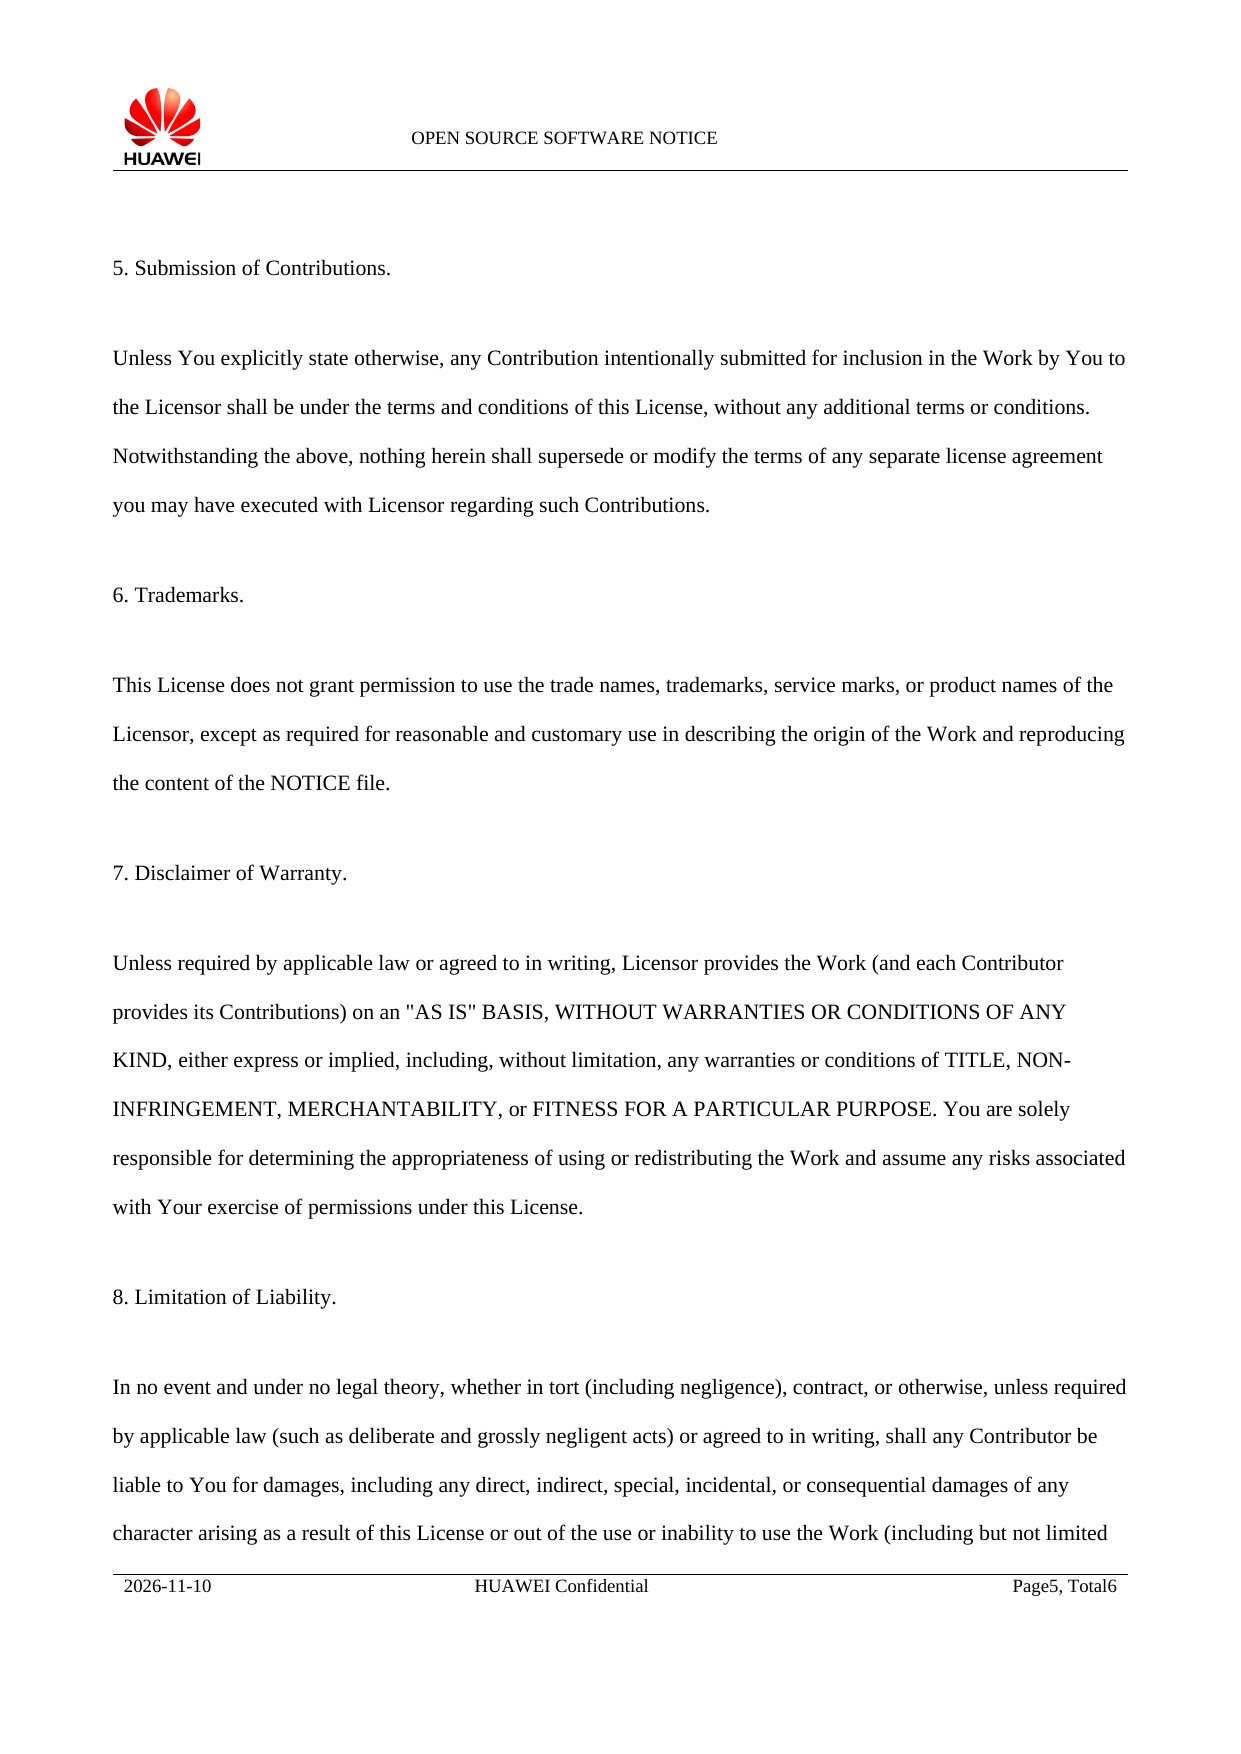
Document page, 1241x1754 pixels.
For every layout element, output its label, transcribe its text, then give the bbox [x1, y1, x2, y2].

text 7. Disclaimer of Warranty. [112, 856, 1128, 888]
text 5. Submission of Contributions. [112, 251, 1128, 284]
text Unless required by applicable law or agreed to in writing, Licensor provides the Work (and each Contributor provides its Contributions) on an "AS IS" BASIS, WITHOUT WARRANTIES OR CONDITIONS OF ANY KIND, either express or implied, including, without limitation, any warranties or conditions of TITLE, NON-INFRINGEMENT, MERCHANTABILITY, or FITNESS FOR A PARTICULAR PURPOSE. You are solely responsible for determining the appropriateness of using or redistributing the Work and assume any risks associated with Your exercise of permissions under this License. [112, 946, 1128, 1222]
text 8. Limitation of Liability. [112, 1280, 1128, 1313]
picture [124, 88, 201, 165]
text 6. Trademarks. [112, 578, 1128, 611]
text This License does not grant permission to use the trade names, trademarks, service marks, or product names of the Licensor, except as required for reasonable and customary use in describing the origin of the Work and reproducing the content of the NOTICE file. [112, 668, 1128, 798]
text Unless You explicitly state otherwise, any Contribution intentionally submitted for inclusion in the Work by You to the Licensor shall be under the terms and conditions of this License, without any additional terms or conditions. Notwithstanding the above, nothing herein shall supersede or modify the terms of any separate license agreement you may have executed with Licensor regarding such Contributions. [112, 342, 1128, 520]
